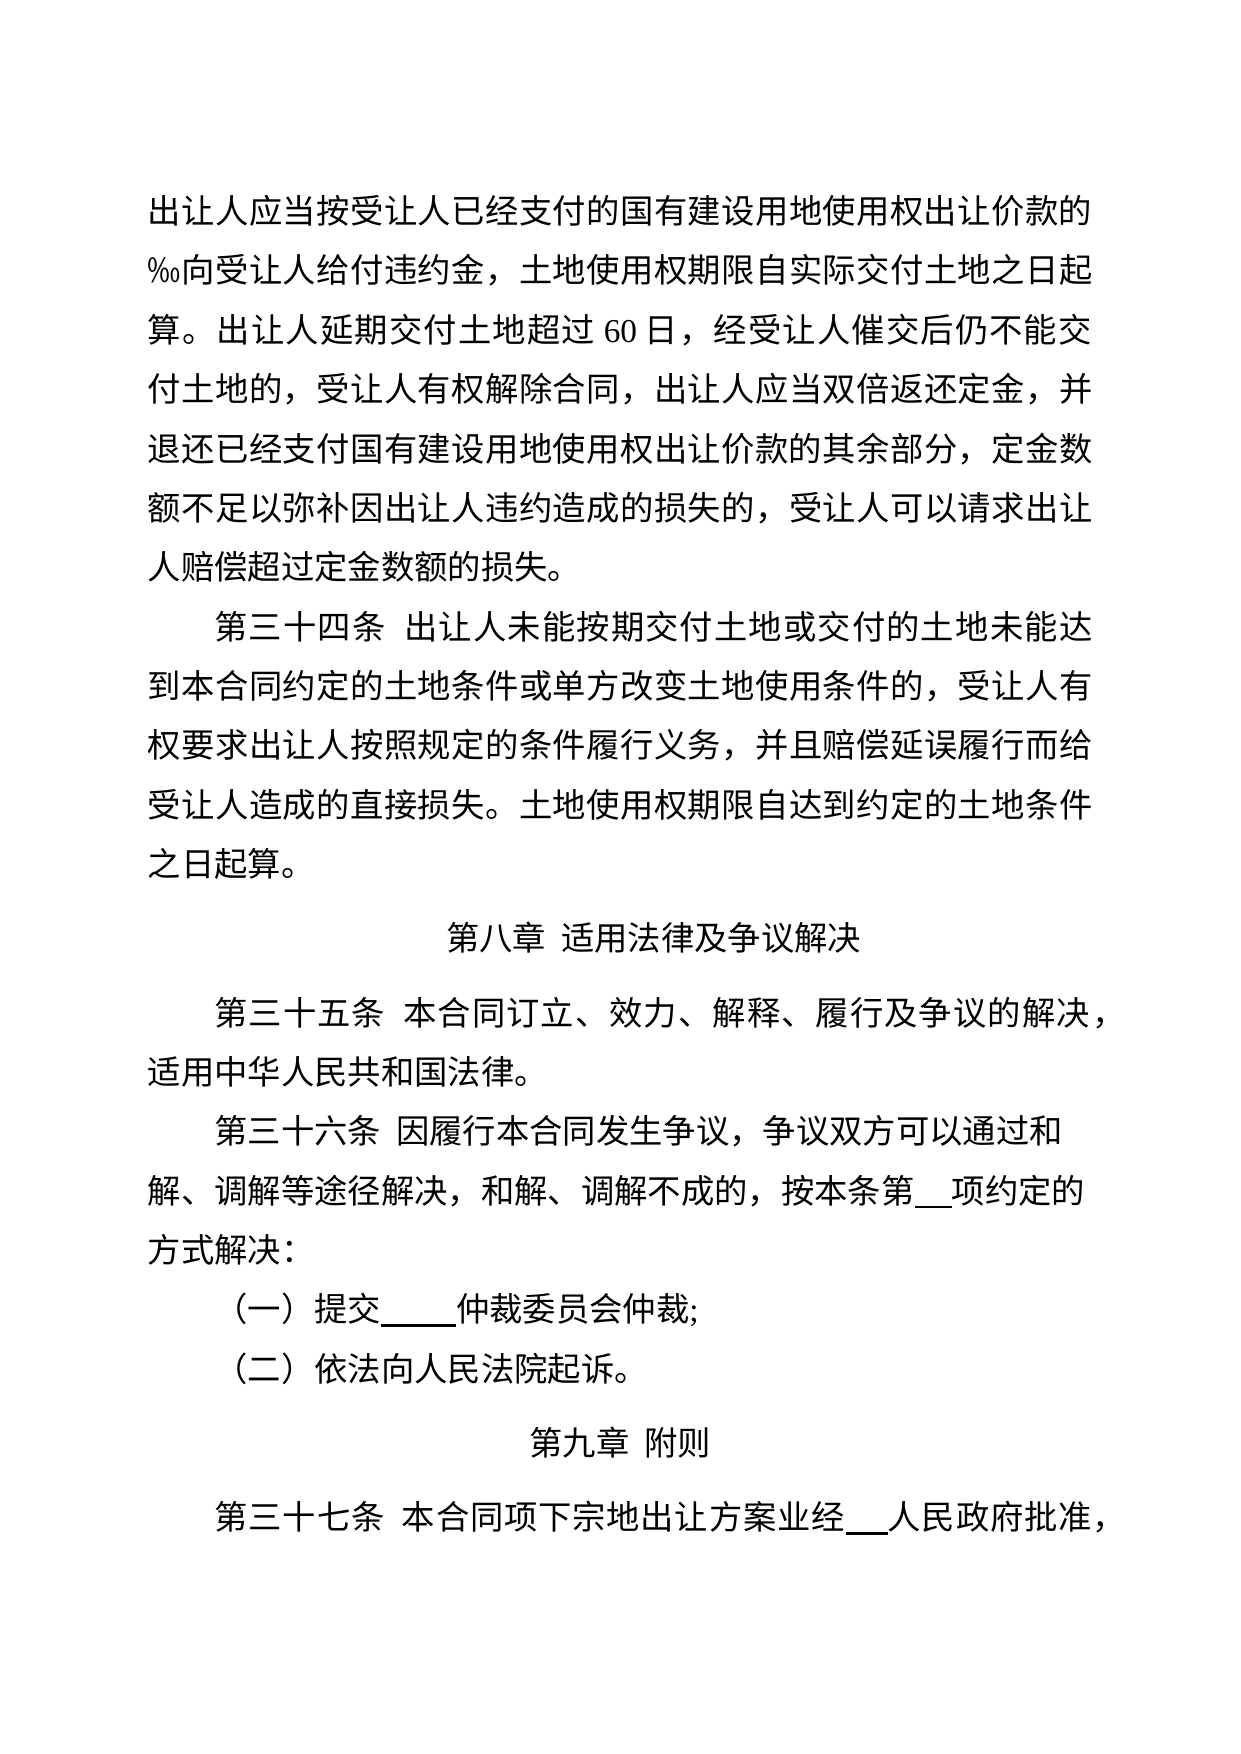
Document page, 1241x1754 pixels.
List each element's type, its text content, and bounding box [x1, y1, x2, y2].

text 第三十五条 本合同订立、效力、解释、履行及争议的解决，适用中华人民共和国法律。 [148, 981, 1092, 1099]
text （二）依法向人民法院起诉。 [148, 1337, 1092, 1396]
text 第三十六条 因履行本合同发生争议，争议双方可以通过和解、调解等途径解决，和解、调解不成的，按本条第 项约定的方式解决： [148, 1099, 1092, 1278]
text （一）提交 仲裁委员会仲裁; [148, 1278, 1092, 1337]
text 第九章 附则 [148, 1411, 1092, 1471]
text 第八章 适用法律及争议解决 [148, 907, 1092, 966]
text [148, 1485, 1092, 1545]
text 第三十四条 出让人未能按期交付土地或交付的土地未能达到本合同约定的土地条件或单方改变土地使用条件的，受让人有权要求出让人按照规定的条件履行义务，并且赔偿延误履行而给受让人造成的直接损失。土地使用权期限自达到约定的土地条件之日起算。 [148, 595, 1092, 892]
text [148, 179, 1092, 595]
